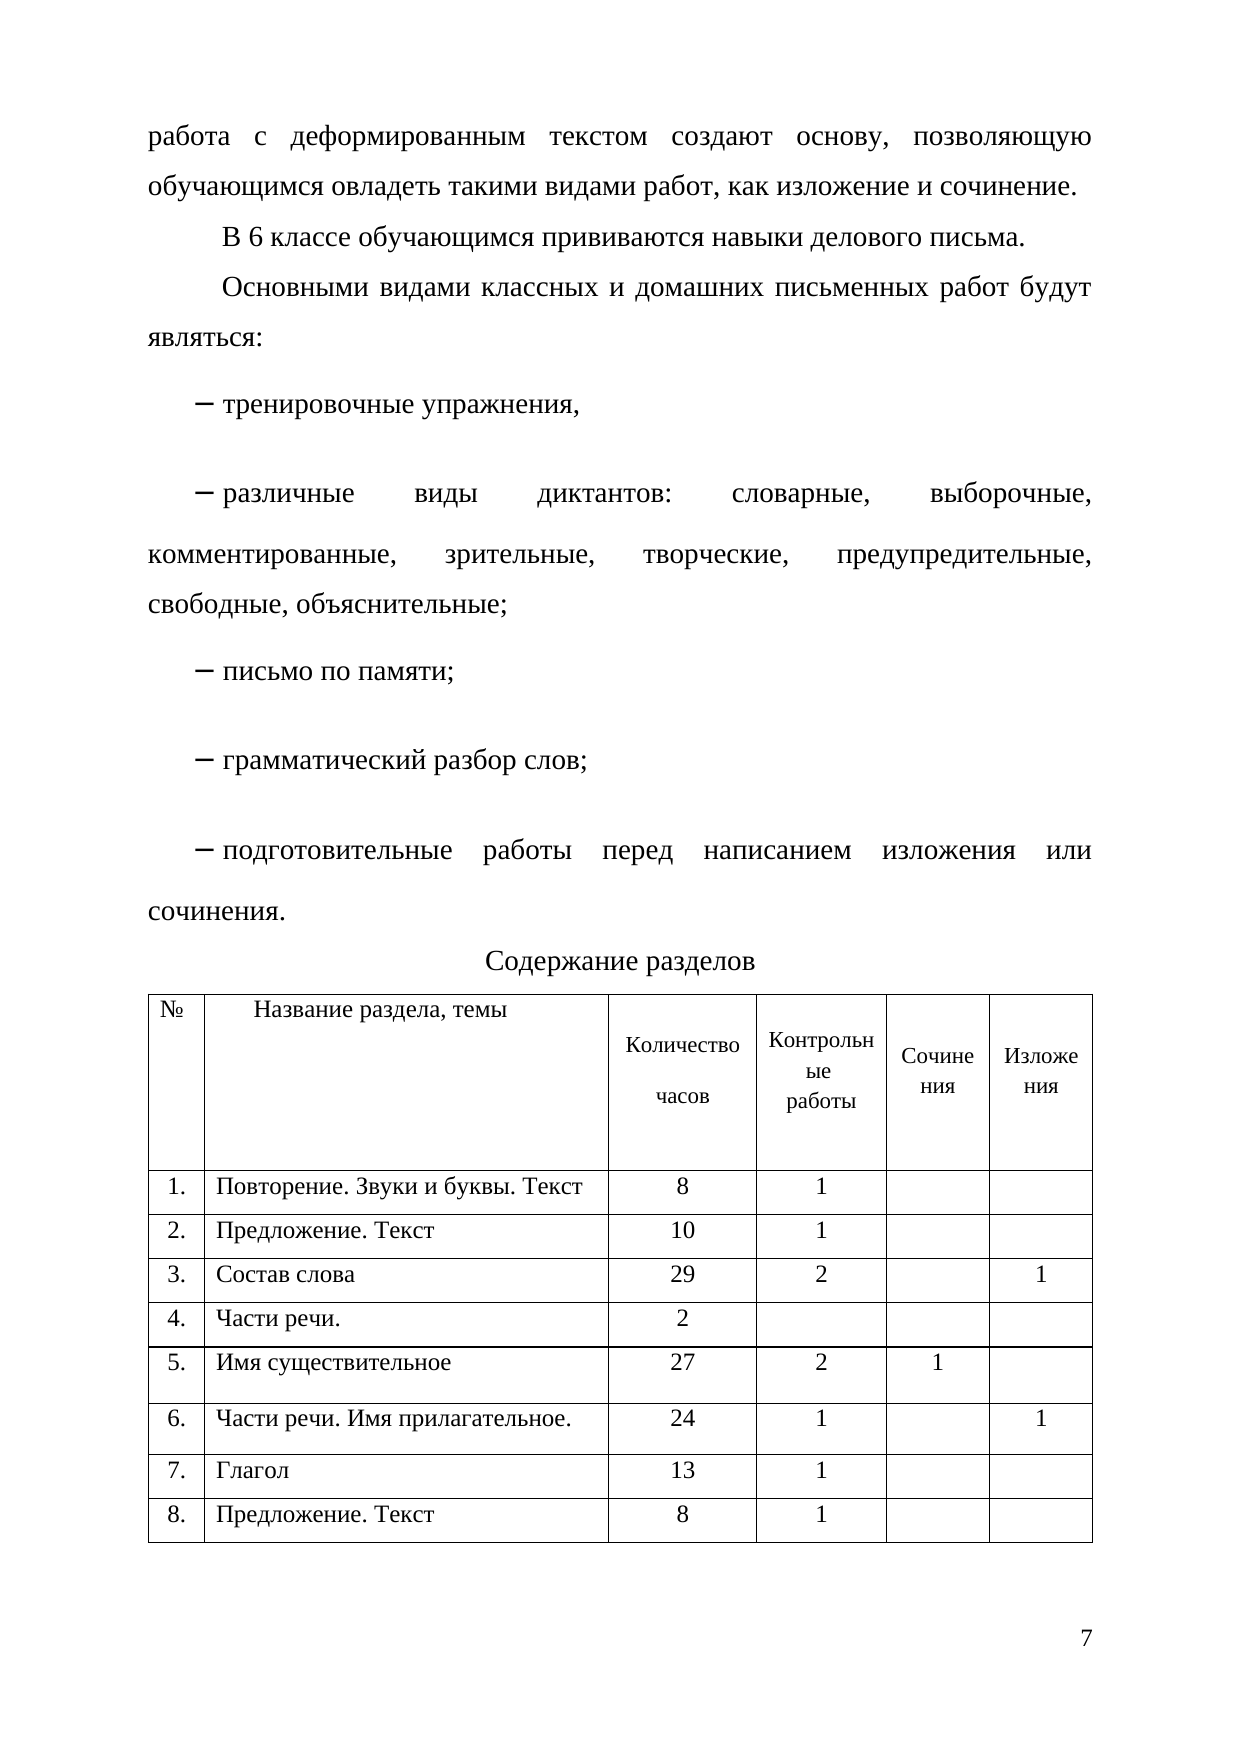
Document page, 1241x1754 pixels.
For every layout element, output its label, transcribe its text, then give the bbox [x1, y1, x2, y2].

table_cell 1 [757, 1499, 886, 1542]
table_cell [887, 1499, 989, 1542]
table_header № [149, 995, 204, 1170]
table_cell 1 [990, 1404, 1092, 1454]
table_cell 2 [757, 1348, 886, 1402]
list различные виды диктантов: словарные, выборочные, комментированные, зрительные, творческие, предупредительные, свободные, объяснительные; [148, 460, 1092, 620]
table_cell Части речи. [205, 1303, 608, 1346]
table_cell 1 [990, 1259, 1092, 1302]
table_cell Имя существительное [205, 1348, 608, 1402]
table_cell 8 [609, 1499, 756, 1542]
table_header Название раздела, темы [205, 995, 608, 1170]
table_cell [990, 1348, 1092, 1402]
table_header Количество часов [609, 995, 756, 1170]
table_cell 8. [149, 1499, 204, 1542]
table_cell 4. [149, 1303, 204, 1346]
table_header Контрольные работы [757, 995, 886, 1170]
table_cell 7. [149, 1455, 204, 1498]
table_cell 1 [887, 1348, 989, 1402]
table_cell Предложение. Текст [205, 1215, 608, 1258]
table_cell 3. [149, 1259, 204, 1302]
list письмо по памяти; [148, 637, 1092, 697]
table_cell [887, 1404, 989, 1454]
table_cell 2. [149, 1215, 204, 1258]
table_header Изложения [990, 995, 1092, 1170]
text Содержание разделов [148, 943, 1092, 977]
table_cell 1 [757, 1404, 886, 1454]
table_cell Предложение. Текст [205, 1499, 608, 1542]
table_cell 8 [609, 1171, 756, 1214]
table_cell [990, 1171, 1092, 1214]
table_cell [887, 1303, 989, 1346]
table_cell 1 [757, 1215, 886, 1258]
table_cell [887, 1259, 989, 1302]
table_cell 10 [609, 1215, 756, 1258]
table_cell [757, 1303, 886, 1346]
list тренировочные упражнения, [148, 370, 1092, 430]
table_cell 1 [757, 1171, 886, 1214]
table_cell 29 [609, 1259, 756, 1302]
table_cell [887, 1455, 989, 1498]
table_cell 24 [609, 1404, 756, 1454]
table_cell [990, 1215, 1092, 1258]
table_cell 1. [149, 1171, 204, 1214]
table_cell [887, 1215, 989, 1258]
table_cell [990, 1455, 1092, 1498]
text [148, 118, 1092, 202]
table_cell 5. [149, 1348, 204, 1402]
table_cell Глагол [205, 1455, 608, 1498]
list подготовительные работы перед написанием изложения или сочинения. [148, 816, 1092, 926]
table_cell 6. [149, 1404, 204, 1454]
table_cell 27 [609, 1348, 756, 1402]
text В 6 классе обучающимся прививаются навыки делового письма. [148, 219, 1092, 252]
table_cell [990, 1303, 1092, 1346]
table_cell Повторение. Звуки и буквы. Текст [205, 1171, 608, 1214]
table_cell 1 [757, 1455, 886, 1498]
table_cell 2 [609, 1303, 756, 1346]
table_cell Состав слова [205, 1259, 608, 1302]
table_cell Части речи. Имя прилагательное. [205, 1404, 608, 1454]
table_header Сочинения [887, 995, 989, 1170]
table_cell [887, 1171, 989, 1214]
table_cell 13 [609, 1455, 756, 1498]
table_cell 2 [757, 1259, 886, 1302]
text Основными видами классных и домашних письменных работ будут являться: [148, 269, 1092, 353]
table_cell [990, 1499, 1092, 1542]
list грамматический разбор слов; [148, 727, 1092, 786]
